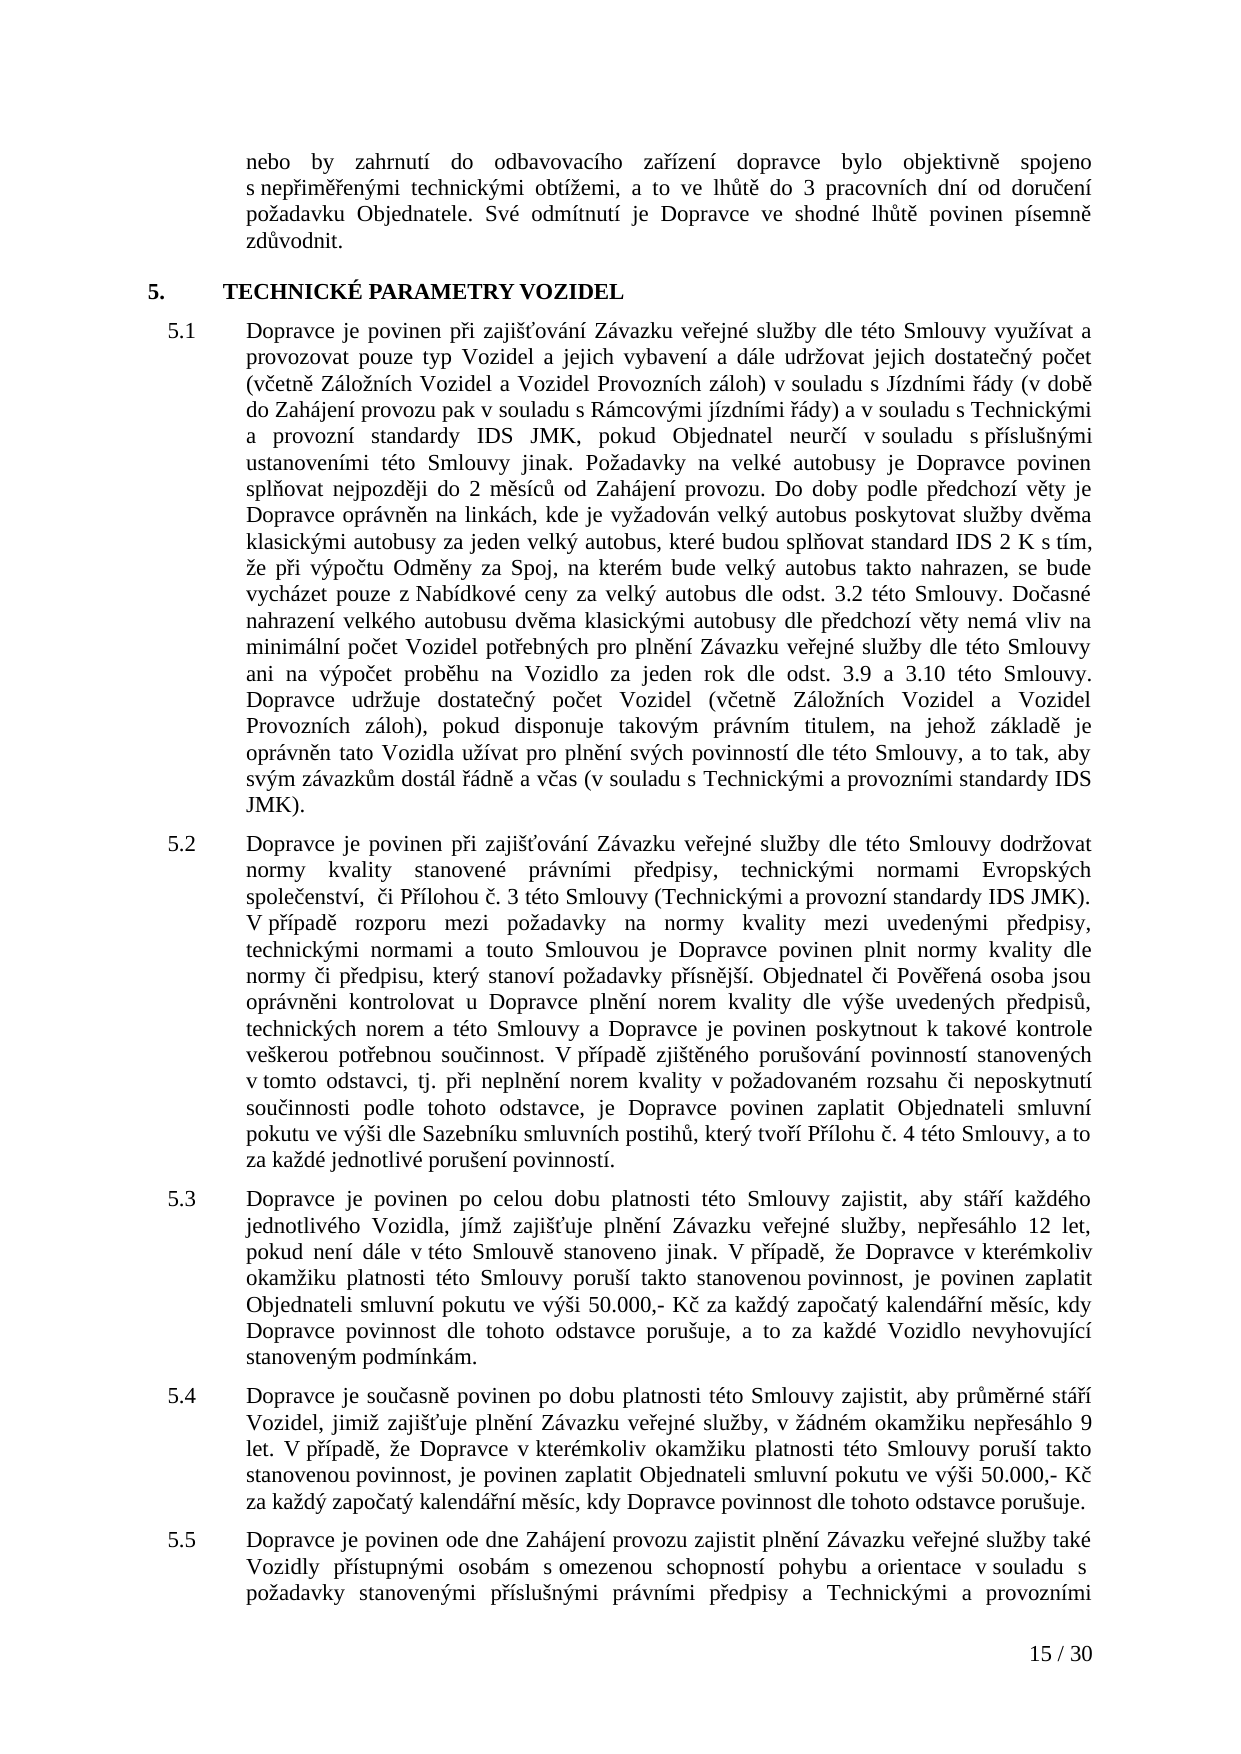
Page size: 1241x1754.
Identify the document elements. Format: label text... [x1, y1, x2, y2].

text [167, 148, 1092, 253]
text Dopravce je povinen po celou dobu platnosti této Smlouvy zajistit, aby stáří každého jednotlivého Vozidla, jímž zajišťuje plnění Závazku veřejné služby, nepřesáhlo 12 let, pokud není dále v této Smlouvě stanoveno jinak. V případě, že Dopravce v kterémkoliv okamžiku platnosti této Smlouvy poruší takto stanovenou povinnost, je povinen zaplatit Objednateli smluvní pokutu ve výši 50.000,- Kč za každý započatý kalendářní měsíc, kdy Dopravce povinnost dle tohoto odstavce porušuje, a to za každé Vozidlo nevyhovující stanoveným podmínkám. [167, 1185, 1092, 1370]
text Dopravce je povinen při zajišťování Závazku veřejné služby dle této Smlouvy využívat a provozovat pouze typ Vozidel a jejich vybavení a dále udržovat jejich dostatečný počet (včetně Záložních Vozidel a Vozidel Provozních záloh) v souladu s Jízdními řády (v době do Zahájení provozu pak v souladu s Rámcovými jízdními řády) a v souladu s Technickými a provozní standardy IDS JMK, pokud Objednatel neurčí v souladu s příslušnými ustanoveními této Smlouvy jinak. Požadavky na velké autobusy je Dopravce povinen splňovat nejpozději do 2 měsíců od Zahájení provozu. Do doby podle předchozí věty je Dopravce oprávněn na linkách, kde je vyžadován velký autobus poskytovat služby dvěma klasickými autobusy za jeden velký autobus, které budou splňovat standard IDS 2 K s tím, že při výpočtu Odměny za Spoj, na kterém bude velký autobus takto nahrazen, se bude vycházet pouze z Nabídkové ceny za velký autobus dle odst. 3.2 této Smlouvy. Dočasné nahrazení velkého autobusu dvěma klasickými autobusy dle předchozí věty nemá vliv na minimální počet Vozidel potřebných pro plnění Závazku veřejné služby dle této Smlouvy ani na výpočet proběhu na Vozidlo za jeden rok dle odst. 3.9 a 3.10 této Smlouvy. Dopravce udržuje dostatečný počet Vozidel (včetně Záložních Vozidel a Vozidel Provozních záloh), pokud disponuje takovým právním titulem, na jehož základě je oprávněn tato Vozidla užívat pro plnění svých povinností dle této Smlouvy, a to tak, aby svým závazkům dostál řádně a včas (v souladu s Technickými a provozními standardy IDS JMK). [167, 317, 1092, 818]
text Dopravce je současně povinen po dobu platnosti této Smlouvy zajistit, aby průměrné stáří Vozidel, jimiž zajišťuje plnění Závazku veřejné služby, v žádném okamžiku nepřesáhlo 9 let. V případě, že Dopravce v kterémkoliv okamžiku platnosti této Smlouvy poruší takto stanovenou povinnost, je povinen zaplatit Objednateli smluvní pokutu ve výši 50.000,- Kč za každý započatý kalendářní měsíc, kdy Dopravce povinnost dle tohoto odstavce porušuje. [167, 1382, 1092, 1514]
subtitle Technické parametry vozidel [148, 278, 1092, 304]
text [167, 1527, 1092, 1606]
text Dopravce je povinen při zajišťování Závazku veřejné služby dle této Smlouvy dodržovat normy kvality stanovené právními předpisy, technickými normami Evropských společenství, či Přílohou č. 3 této Smlouvy (Technickými a provozní standardy IDS JMK). V případě rozporu mezi požadavky na normy kvality mezi uvedenými předpisy, technickými normami a touto Smlouvou je Dopravce povinen plnit normy kvality dle normy či předpisu, který stanoví požadavky přísnější. Objednatel či Pověřená osoba jsou oprávněni kontrolovat u Dopravce plnění norem kvality dle výše uvedených předpisů, technických norem a této Smlouvy a Dopravce je povinen poskytnout k takové kontrole veškerou potřebnou součinnost. V případě zjištěného porušování povinností stanovených v tomto odstavci, tj. při neplnění norem kvality v požadovaném rozsahu či neposkytnutí součinnosti podle tohoto odstavce, je Dopravce povinen zaplatit Objednateli smluvní pokutu ve výši dle Sazebníku smluvních postihů, který tvoří Přílohu č. 4 této Smlouvy, a to za každé jednotlivé porušení povinností. [167, 830, 1092, 1173]
